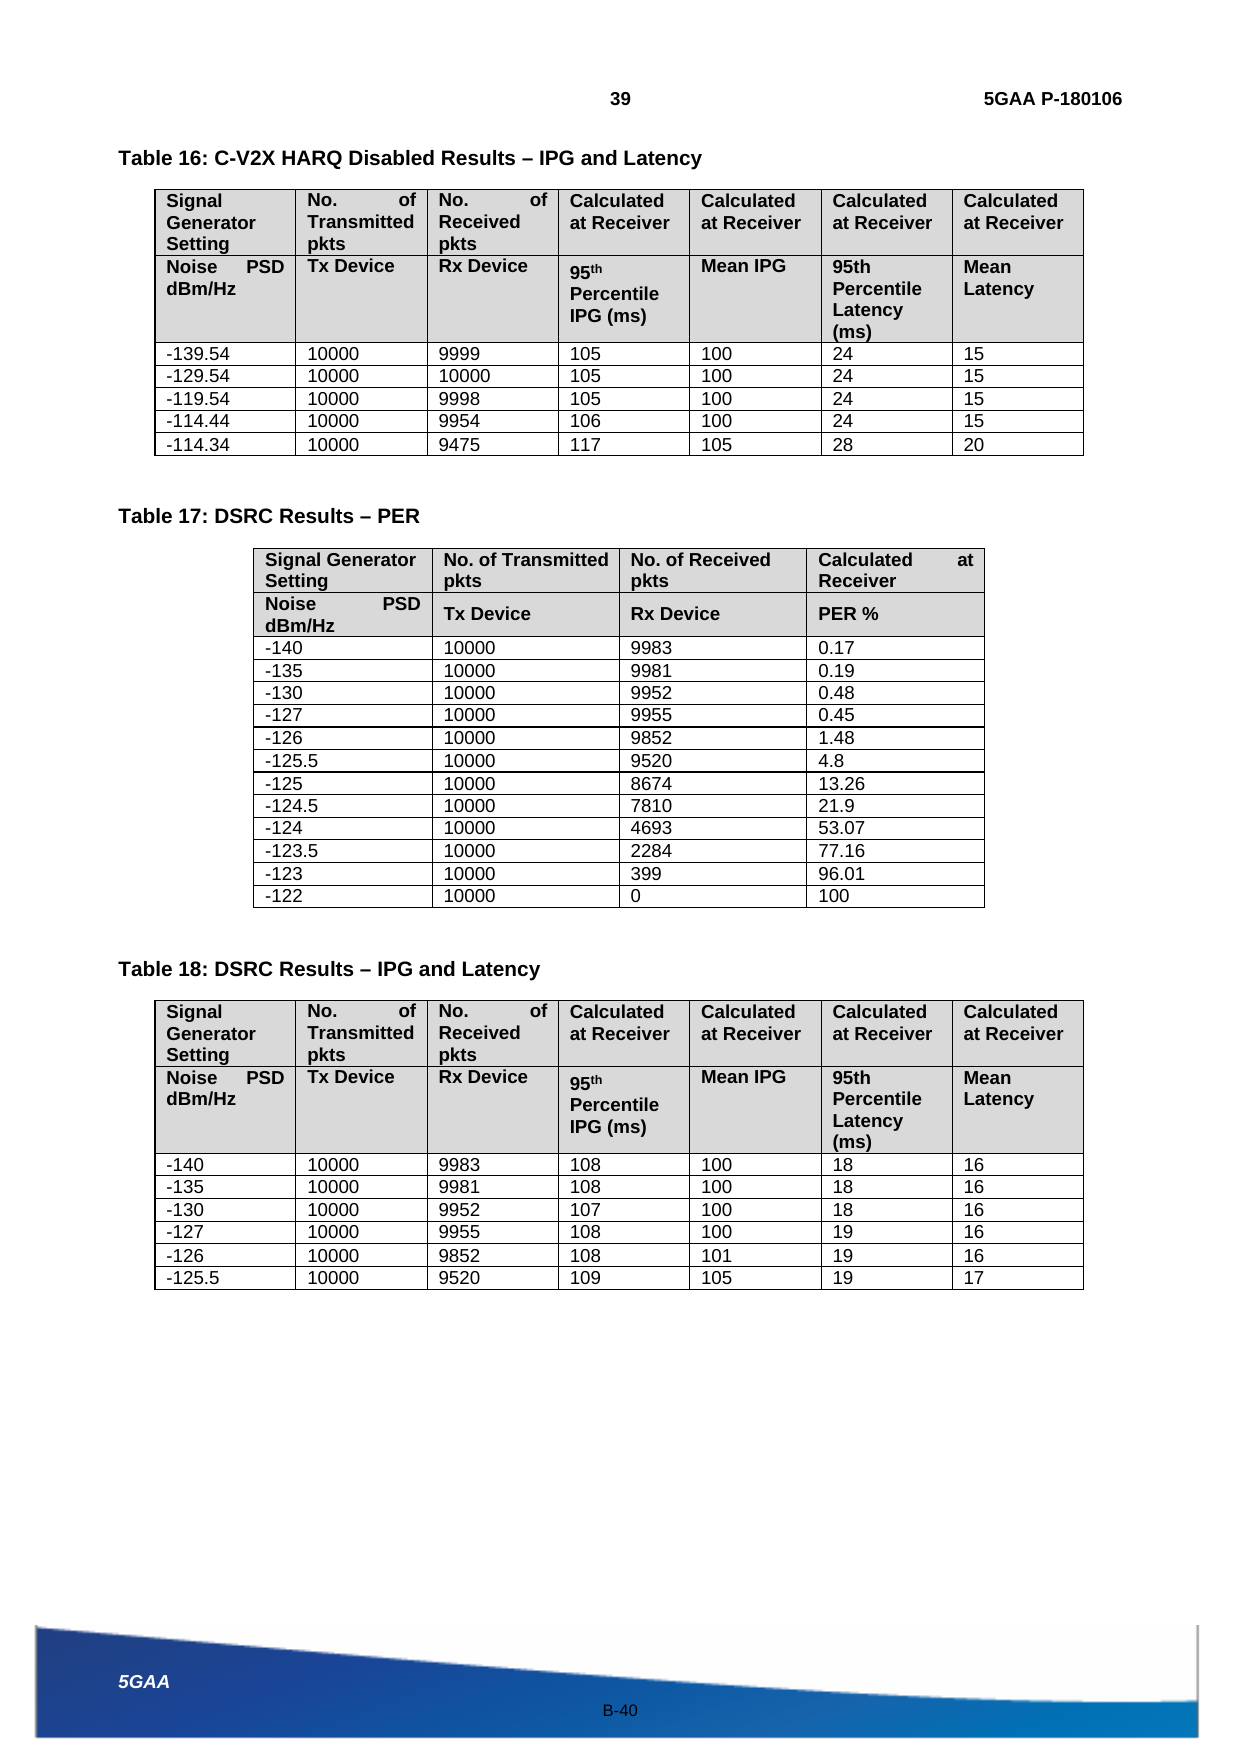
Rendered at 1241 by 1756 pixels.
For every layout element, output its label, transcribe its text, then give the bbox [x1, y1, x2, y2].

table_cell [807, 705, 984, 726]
text Table 18: DSRC Results – IPG and Latency [118, 957, 1240, 981]
text Table 17: DSRC Results – PER [118, 504, 1240, 528]
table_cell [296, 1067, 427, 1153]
subtitle Table 16: C-V2X HARQ Disabled Results – IPG and Latency [118, 146, 1240, 169]
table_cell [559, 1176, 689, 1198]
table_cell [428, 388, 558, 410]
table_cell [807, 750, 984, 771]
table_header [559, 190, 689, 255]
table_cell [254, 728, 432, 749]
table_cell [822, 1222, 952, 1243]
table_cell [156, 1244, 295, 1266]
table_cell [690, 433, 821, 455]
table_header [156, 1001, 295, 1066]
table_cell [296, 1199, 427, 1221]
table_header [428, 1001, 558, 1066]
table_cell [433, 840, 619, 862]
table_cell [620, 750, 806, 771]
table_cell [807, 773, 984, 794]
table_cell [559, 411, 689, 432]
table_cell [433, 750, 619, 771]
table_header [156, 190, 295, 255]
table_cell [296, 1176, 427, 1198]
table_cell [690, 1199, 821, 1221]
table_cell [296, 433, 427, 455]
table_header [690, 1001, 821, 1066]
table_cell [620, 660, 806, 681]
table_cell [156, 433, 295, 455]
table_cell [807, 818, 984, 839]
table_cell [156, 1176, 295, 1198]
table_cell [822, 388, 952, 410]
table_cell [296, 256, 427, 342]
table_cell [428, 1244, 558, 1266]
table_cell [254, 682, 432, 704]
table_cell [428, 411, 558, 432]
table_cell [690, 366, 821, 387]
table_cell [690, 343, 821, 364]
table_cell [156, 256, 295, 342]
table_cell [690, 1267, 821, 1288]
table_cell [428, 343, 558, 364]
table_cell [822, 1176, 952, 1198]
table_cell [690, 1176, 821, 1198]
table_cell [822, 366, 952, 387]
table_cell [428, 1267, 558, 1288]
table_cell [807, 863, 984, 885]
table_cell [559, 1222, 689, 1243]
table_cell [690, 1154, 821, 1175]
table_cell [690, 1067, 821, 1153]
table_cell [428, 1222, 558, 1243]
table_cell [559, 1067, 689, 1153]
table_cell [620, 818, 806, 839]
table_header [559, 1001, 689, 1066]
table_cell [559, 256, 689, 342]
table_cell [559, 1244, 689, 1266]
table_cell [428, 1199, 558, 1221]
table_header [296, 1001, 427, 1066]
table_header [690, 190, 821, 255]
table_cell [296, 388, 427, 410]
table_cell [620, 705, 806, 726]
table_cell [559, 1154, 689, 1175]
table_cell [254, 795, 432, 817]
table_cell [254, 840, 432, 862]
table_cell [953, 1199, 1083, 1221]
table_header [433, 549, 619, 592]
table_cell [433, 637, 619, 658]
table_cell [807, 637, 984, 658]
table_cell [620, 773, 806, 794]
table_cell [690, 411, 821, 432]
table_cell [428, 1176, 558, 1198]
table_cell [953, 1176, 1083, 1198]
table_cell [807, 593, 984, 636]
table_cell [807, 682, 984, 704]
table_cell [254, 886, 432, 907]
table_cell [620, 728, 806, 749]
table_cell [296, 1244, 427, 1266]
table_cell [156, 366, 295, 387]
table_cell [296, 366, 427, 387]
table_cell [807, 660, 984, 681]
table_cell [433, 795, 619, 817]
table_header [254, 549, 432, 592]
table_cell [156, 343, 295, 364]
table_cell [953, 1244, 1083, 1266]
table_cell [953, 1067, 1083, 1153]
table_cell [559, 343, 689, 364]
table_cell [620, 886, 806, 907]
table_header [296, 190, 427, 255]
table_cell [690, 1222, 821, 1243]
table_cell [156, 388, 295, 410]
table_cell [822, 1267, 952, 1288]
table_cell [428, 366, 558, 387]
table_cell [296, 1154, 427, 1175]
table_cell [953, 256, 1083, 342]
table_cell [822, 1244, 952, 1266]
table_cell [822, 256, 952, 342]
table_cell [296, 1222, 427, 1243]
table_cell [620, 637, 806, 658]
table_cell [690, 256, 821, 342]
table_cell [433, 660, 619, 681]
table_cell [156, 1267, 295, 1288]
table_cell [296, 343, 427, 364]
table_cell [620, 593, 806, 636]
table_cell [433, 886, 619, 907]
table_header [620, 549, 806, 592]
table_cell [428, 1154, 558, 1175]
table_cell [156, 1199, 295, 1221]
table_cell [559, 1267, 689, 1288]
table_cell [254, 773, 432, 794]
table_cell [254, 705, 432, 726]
picture [0, 1625, 1241, 1755]
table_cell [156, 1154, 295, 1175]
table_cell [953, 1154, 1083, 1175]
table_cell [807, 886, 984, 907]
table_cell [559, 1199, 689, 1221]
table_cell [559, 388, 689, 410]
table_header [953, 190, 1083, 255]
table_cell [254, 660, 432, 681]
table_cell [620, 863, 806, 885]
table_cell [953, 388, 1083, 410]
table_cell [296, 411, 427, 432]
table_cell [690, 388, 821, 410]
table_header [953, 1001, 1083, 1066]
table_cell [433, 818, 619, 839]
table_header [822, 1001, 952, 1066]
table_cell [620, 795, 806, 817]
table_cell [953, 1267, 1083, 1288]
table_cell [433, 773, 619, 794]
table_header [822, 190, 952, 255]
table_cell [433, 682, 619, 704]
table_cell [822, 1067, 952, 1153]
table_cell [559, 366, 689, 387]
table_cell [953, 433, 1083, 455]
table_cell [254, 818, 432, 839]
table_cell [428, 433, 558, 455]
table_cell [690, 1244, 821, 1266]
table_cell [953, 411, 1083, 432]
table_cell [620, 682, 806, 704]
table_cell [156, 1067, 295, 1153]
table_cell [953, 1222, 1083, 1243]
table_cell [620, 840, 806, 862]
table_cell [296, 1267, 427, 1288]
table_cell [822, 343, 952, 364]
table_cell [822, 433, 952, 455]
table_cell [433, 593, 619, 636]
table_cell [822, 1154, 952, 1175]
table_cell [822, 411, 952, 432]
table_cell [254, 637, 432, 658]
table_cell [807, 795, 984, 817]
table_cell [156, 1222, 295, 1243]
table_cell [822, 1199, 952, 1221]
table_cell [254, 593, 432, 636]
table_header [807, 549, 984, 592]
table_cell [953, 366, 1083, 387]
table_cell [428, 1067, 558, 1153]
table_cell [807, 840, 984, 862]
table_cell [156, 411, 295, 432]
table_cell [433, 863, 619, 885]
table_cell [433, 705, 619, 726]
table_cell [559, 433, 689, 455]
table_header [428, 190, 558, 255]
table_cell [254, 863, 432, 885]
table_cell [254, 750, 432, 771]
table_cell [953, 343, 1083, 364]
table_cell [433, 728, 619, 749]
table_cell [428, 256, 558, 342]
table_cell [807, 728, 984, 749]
